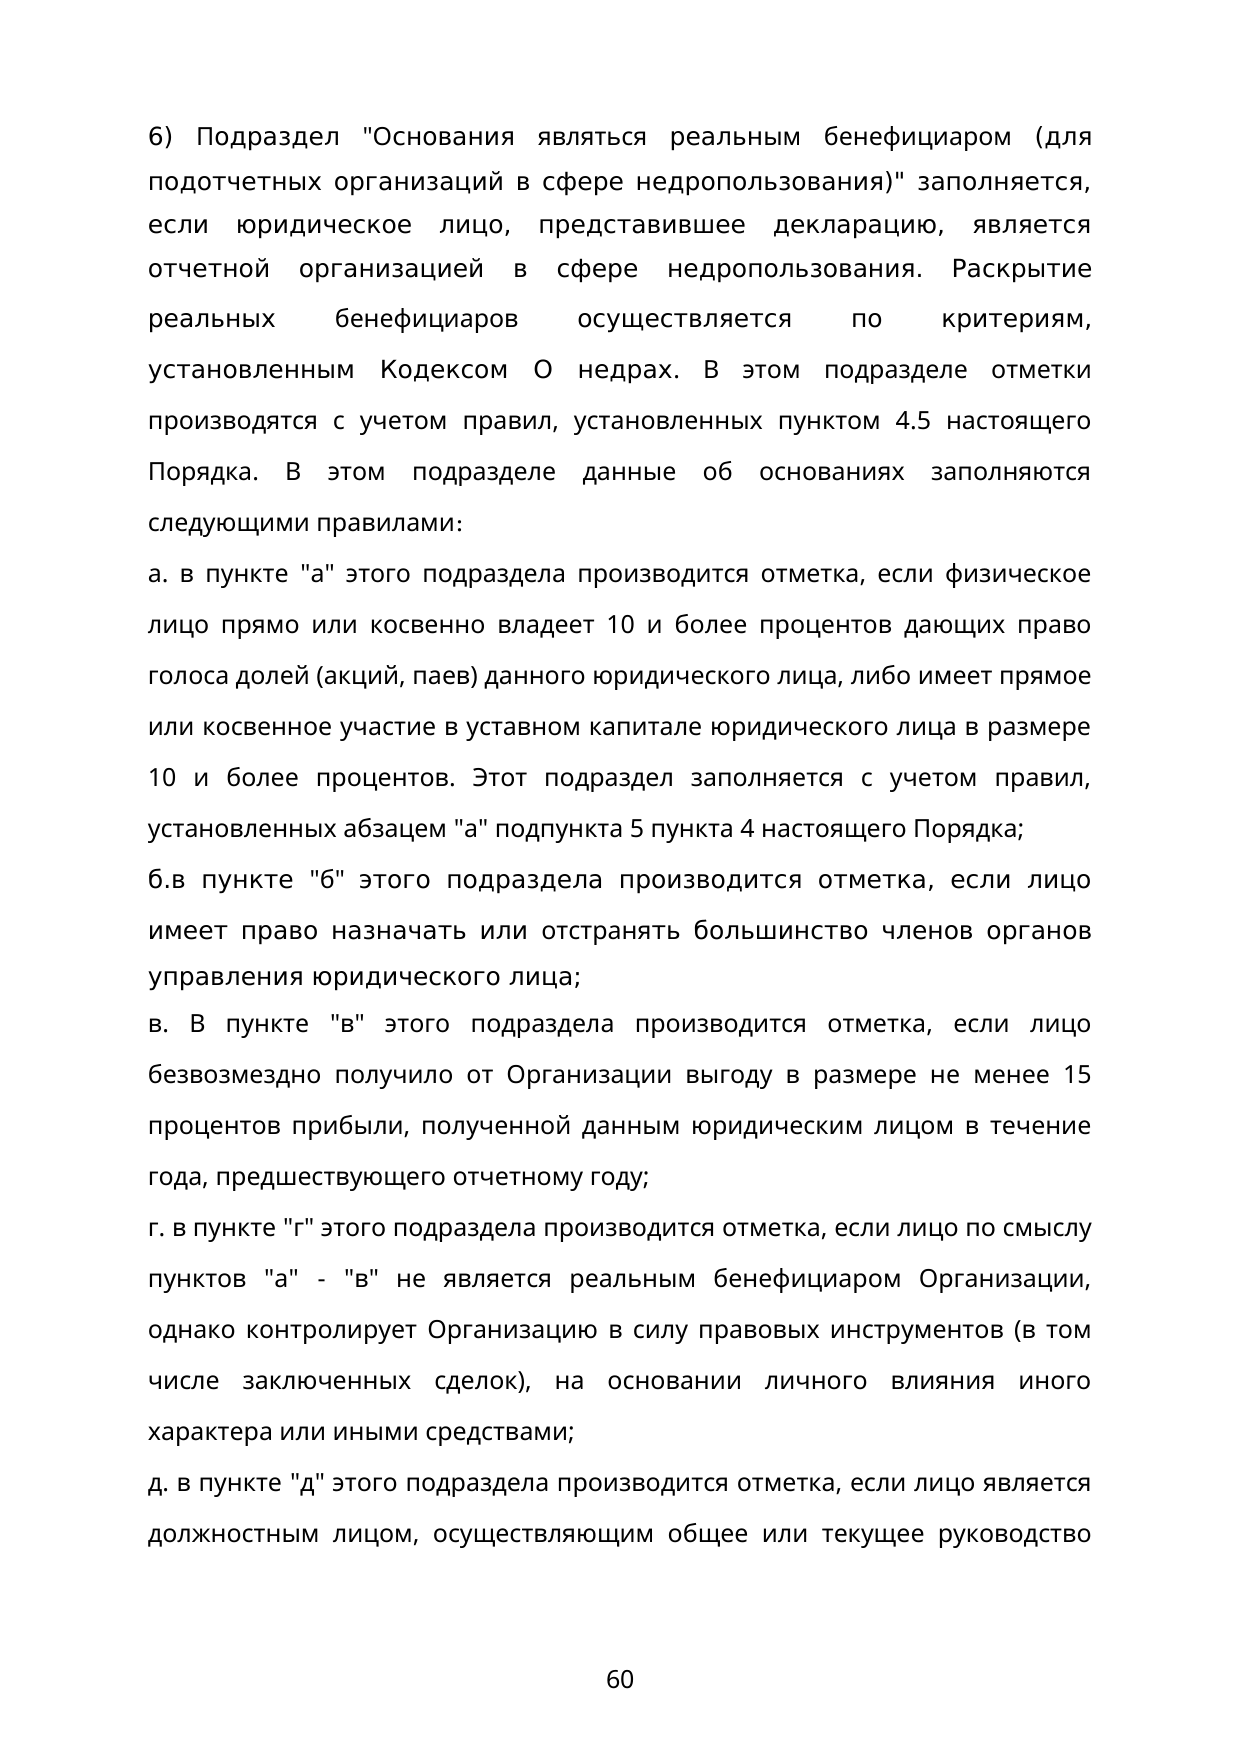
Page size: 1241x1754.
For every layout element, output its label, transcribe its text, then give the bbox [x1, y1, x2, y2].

text 6) Подраздел "Основания являться реальным бенефициаром (для подотчетных организаций в сфере недропользования)" заполняется, если юридическое лицо, представившее декларацию, является отчетной организацией в сфере недропользования. Раскрытие реальных бенефициаров осуществляется по критериям, установленным Кодексом О недрах. В этом подразделе отметки производятся с учетом правил, установленных пунктом 4.5 настоящего Порядка. В этом подразделе данные об основаниях заполняются следующими правилами: [148, 118, 1092, 539]
text в. В пункте "в" этого подраздела производится отметка, если лицо безвозмездно получило от Организации выгоду в размере не менее 15 процентов прибыли, полученной данным юридическим лицом в течение года, предшествующего отчетному году; [148, 1005, 1092, 1193]
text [148, 1465, 1092, 1550]
text г. в пункте "г" этого подраздела производится отметка, если лицо по смыслу пунктов "а" - "в" не является реальным бенефициаром Организации, однако контролирует Организацию в силу правовых инструментов (в том числе заключенных сделок), на основании личного влияния иного характера или иными средствами; [148, 1209, 1092, 1448]
text а. в пункте "а" этого подраздела производится отметка, если физическое лицо прямо или косвенно владеет 10 и более процентов дающих право голоса долей (акций, паев) данного юридического лица, либо имеет прямое или косвенное участие в уставном капитале юридического лица в размере 10 и более процентов. Этот подраздел заполняется с учетом правил, установленных абзацем "а" подпункта 5 пункта 4 настоящего Порядка; [148, 556, 1092, 845]
text б.в пункте "б" этого подраздела производится отметка, если лицо имеет право назначать или отстранять большинство членов органов управления юридического лица; [148, 862, 1092, 991]
